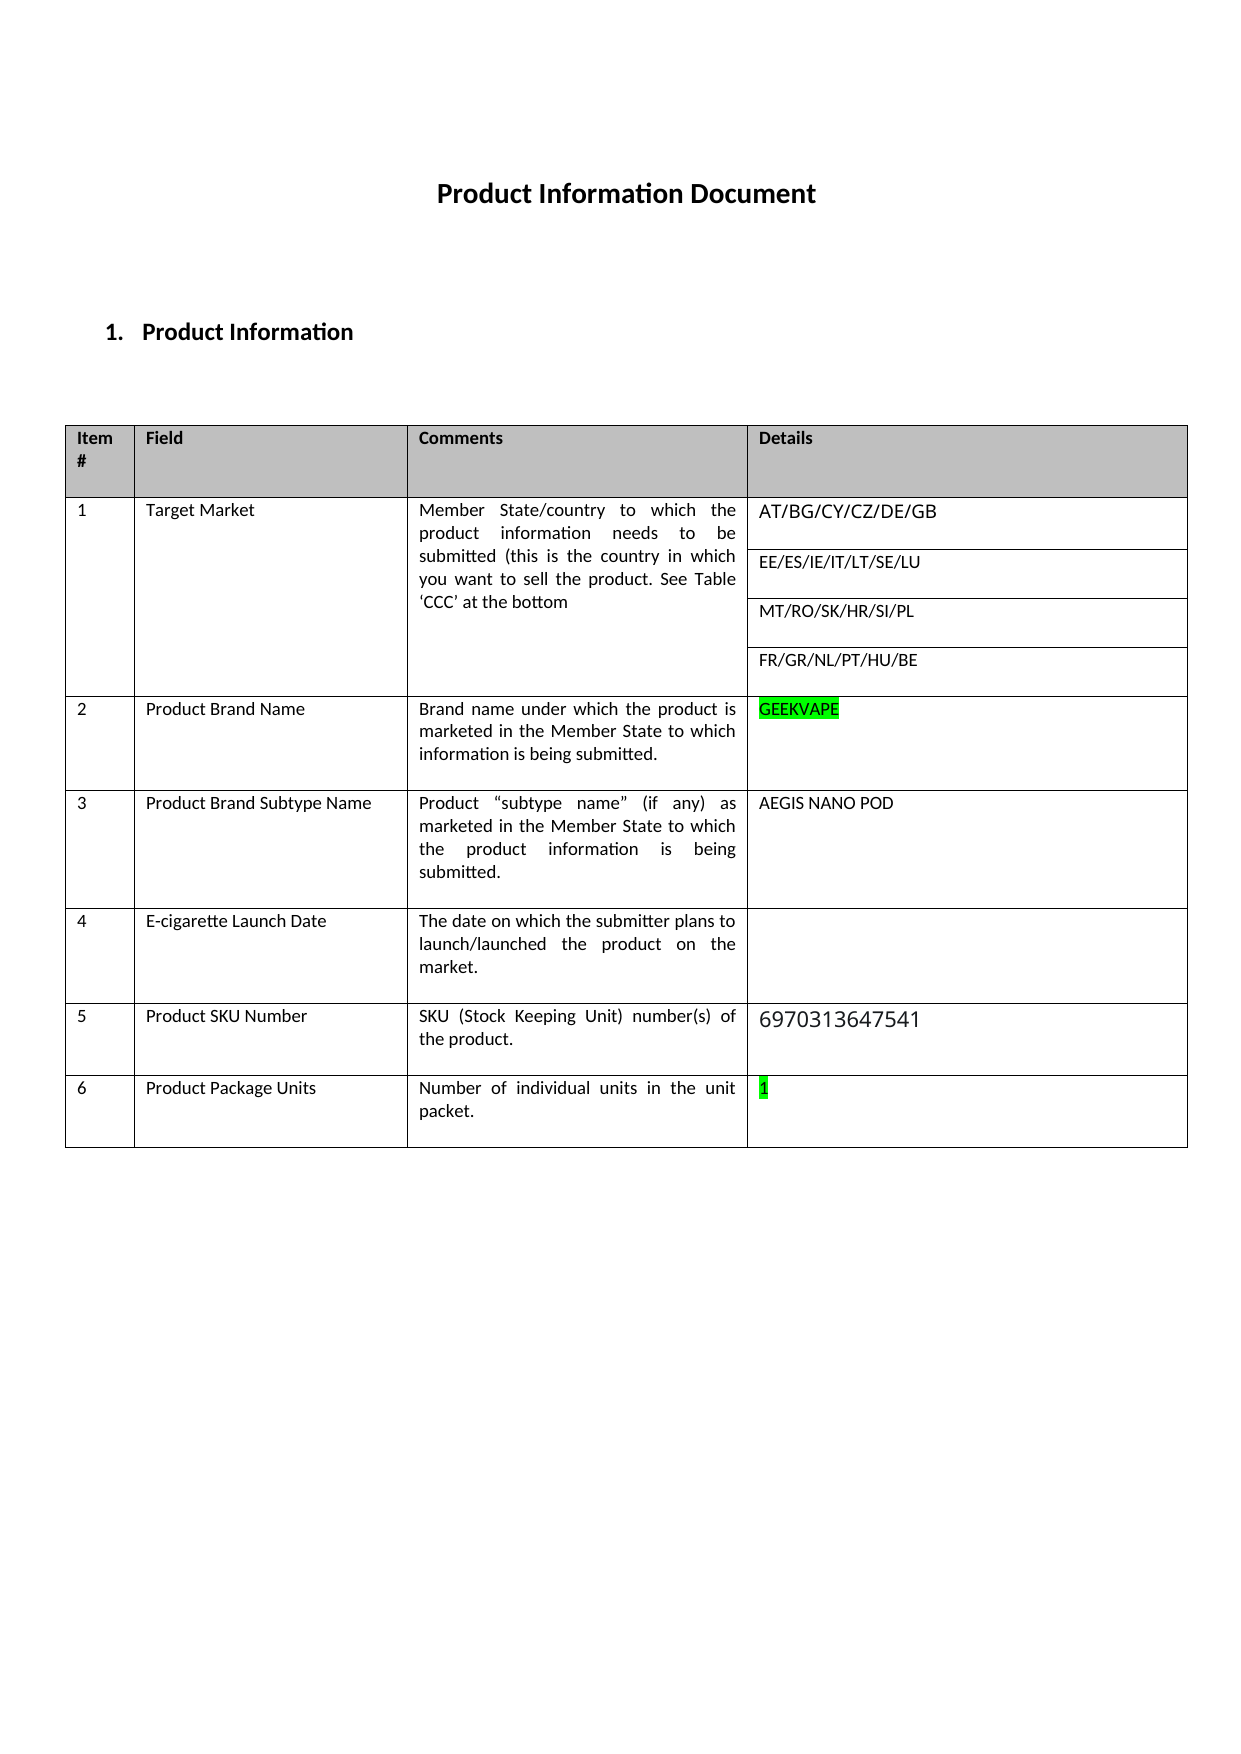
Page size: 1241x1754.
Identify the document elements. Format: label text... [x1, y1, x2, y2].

table_cell 1 [748, 1076, 1187, 1147]
table_header Comments [408, 426, 747, 497]
table_cell 3 [66, 791, 134, 908]
table_cell AEGIS NANO POD [748, 791, 1187, 908]
table_cell E-cigarette Launch Date [135, 909, 407, 1003]
table_cell 6970313647541 [748, 1004, 1187, 1075]
table_cell [748, 909, 1187, 1003]
table_cell GEEKVAPE [748, 697, 1187, 790]
table_cell 2 [66, 697, 134, 790]
table_cell Target Market [135, 498, 407, 696]
table_cell 6 [66, 1076, 134, 1147]
table_cell Product Package Units [135, 1076, 407, 1147]
list Product Information [104, 316, 1165, 346]
table_cell MT/RO/SK/HR/SI/PL [748, 599, 1187, 647]
table_cell Product “subtype name” (if any) as marketed in the Member State to which the product information is being submitted. [408, 791, 747, 908]
table_cell 5 [66, 1004, 134, 1075]
table_cell Product Brand Subtype Name [135, 791, 407, 908]
table_cell AT/BG/CY/CZ/DE/GB [748, 498, 1187, 549]
table_cell Number of individual units in the unit packet. [408, 1076, 747, 1147]
table_cell SKU (Stock Keeping Unit) number(s) of the product. [408, 1004, 747, 1075]
table_cell EE/ES/IE/IT/LT/SE/LU [748, 550, 1187, 598]
table_cell Product Brand Name [135, 697, 407, 790]
table_cell FR/GR/NL/PT/HU/BE [748, 648, 1187, 696]
table_header Field [135, 426, 407, 497]
table_cell 1 [66, 498, 134, 696]
table_cell The date on which the submitter plans to launch/launched the product on the market. [408, 909, 747, 1003]
table_header Details [748, 426, 1187, 497]
table_cell Brand name under which the product is marketed in the Member State to which information is being submitted. [408, 697, 747, 790]
table_cell Product SKU Number [135, 1004, 407, 1075]
table_cell Member State/country to which the product information needs to be submitted (this is the country in which you want to sell the product. See Table ‘CCC’ at the bottom [408, 498, 747, 696]
table_header Item # [66, 426, 134, 497]
table_cell 4 [66, 909, 134, 1003]
